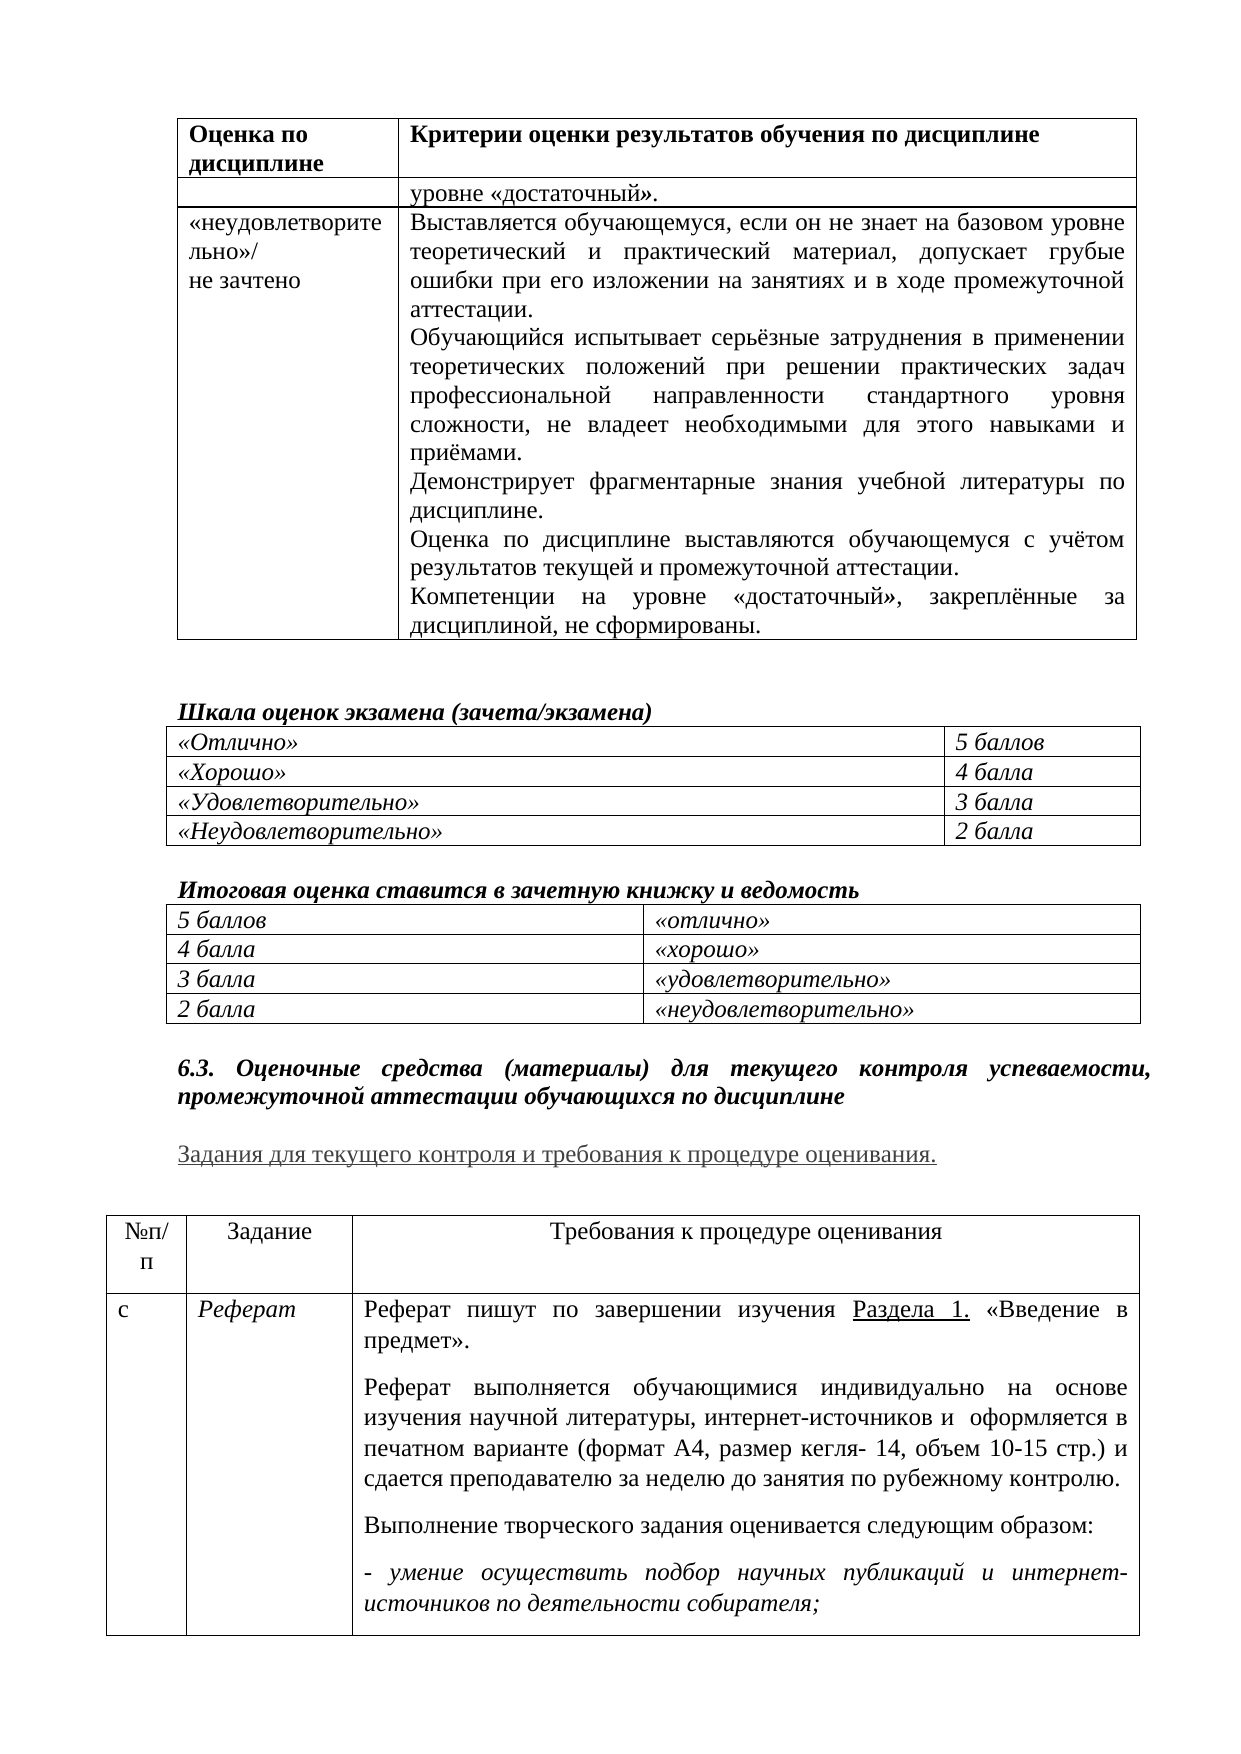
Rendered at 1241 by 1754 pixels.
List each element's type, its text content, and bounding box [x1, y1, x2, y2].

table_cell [399, 178, 1136, 206]
table_cell «неудовлетворительно»/ не зачтено [178, 208, 398, 639]
table_cell Выставляется обучающемуся, если он не знает на базовом уровне теоретический и практический материал, допускает грубые ошибки при его изложении на занятиях и в ходе промежуточной аттестации. Обучающийся испытывает серьёзные затруднения в применении теоретических положений при решении практических задач профессиональной направленности стандартного уровня сложности, не владеет необходимыми для этого навыками и приёмами. Демонстрирует фрагментарные знания учебной литературы по дисциплине. Оценка по дисциплине выставляются обучающемуся с учётом результатов текущей и промежуточной аттестации. Компетенции на уровне «достаточный», закреплённые за дисциплиной, не сформированы. [399, 208, 1136, 639]
table_header Требования к процедуре оценивания [353, 1216, 1139, 1293]
text Шкала оценок экзамена (зачета/экзамена) [177, 697, 1152, 726]
table_header «отлично» [644, 905, 1140, 933]
table_cell 3 балла [945, 787, 1140, 815]
table_header 5 баллов [945, 727, 1140, 756]
table_cell «Удовлетворительно» [167, 787, 944, 815]
table_cell с [107, 1294, 186, 1634]
table_cell 2 балла [945, 816, 1140, 845]
table_cell «Неудовлетворительно» [167, 816, 944, 845]
table_cell 2 балла [167, 994, 643, 1023]
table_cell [178, 178, 398, 206]
table_cell «удовлетворительно» [644, 964, 1140, 993]
table_cell «неудовлетворительно» [644, 994, 1140, 1023]
text Итоговая оценка ставится в зачетную книжку и ведомость [177, 875, 1152, 904]
table_cell 4 балла [945, 757, 1140, 786]
table_header «Отлично» [167, 727, 944, 756]
table_header Оценка по дисциплине [178, 119, 398, 177]
table_cell Реферат [187, 1294, 352, 1634]
table_header Критерии оценки результатов обучения по дисциплине [399, 119, 1136, 177]
table_header 5 баллов [167, 905, 643, 933]
text 6.3. Оценочные средства (материалы) для текущего контроля успеваемости, промежуточной аттестации обучающихся по дисциплине [177, 1053, 1152, 1110]
text Задания для текущего контроля и требования к процедуре оценивания. [177, 1139, 1152, 1168]
table_cell «Хорошо» [167, 757, 944, 786]
table_cell «хорошо» [644, 935, 1140, 963]
table_header Задание [187, 1216, 352, 1293]
table_cell 4 балла [167, 935, 643, 963]
table_header №п/п [107, 1216, 186, 1293]
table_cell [353, 1294, 1139, 1634]
table_cell 3 балла [167, 964, 643, 993]
